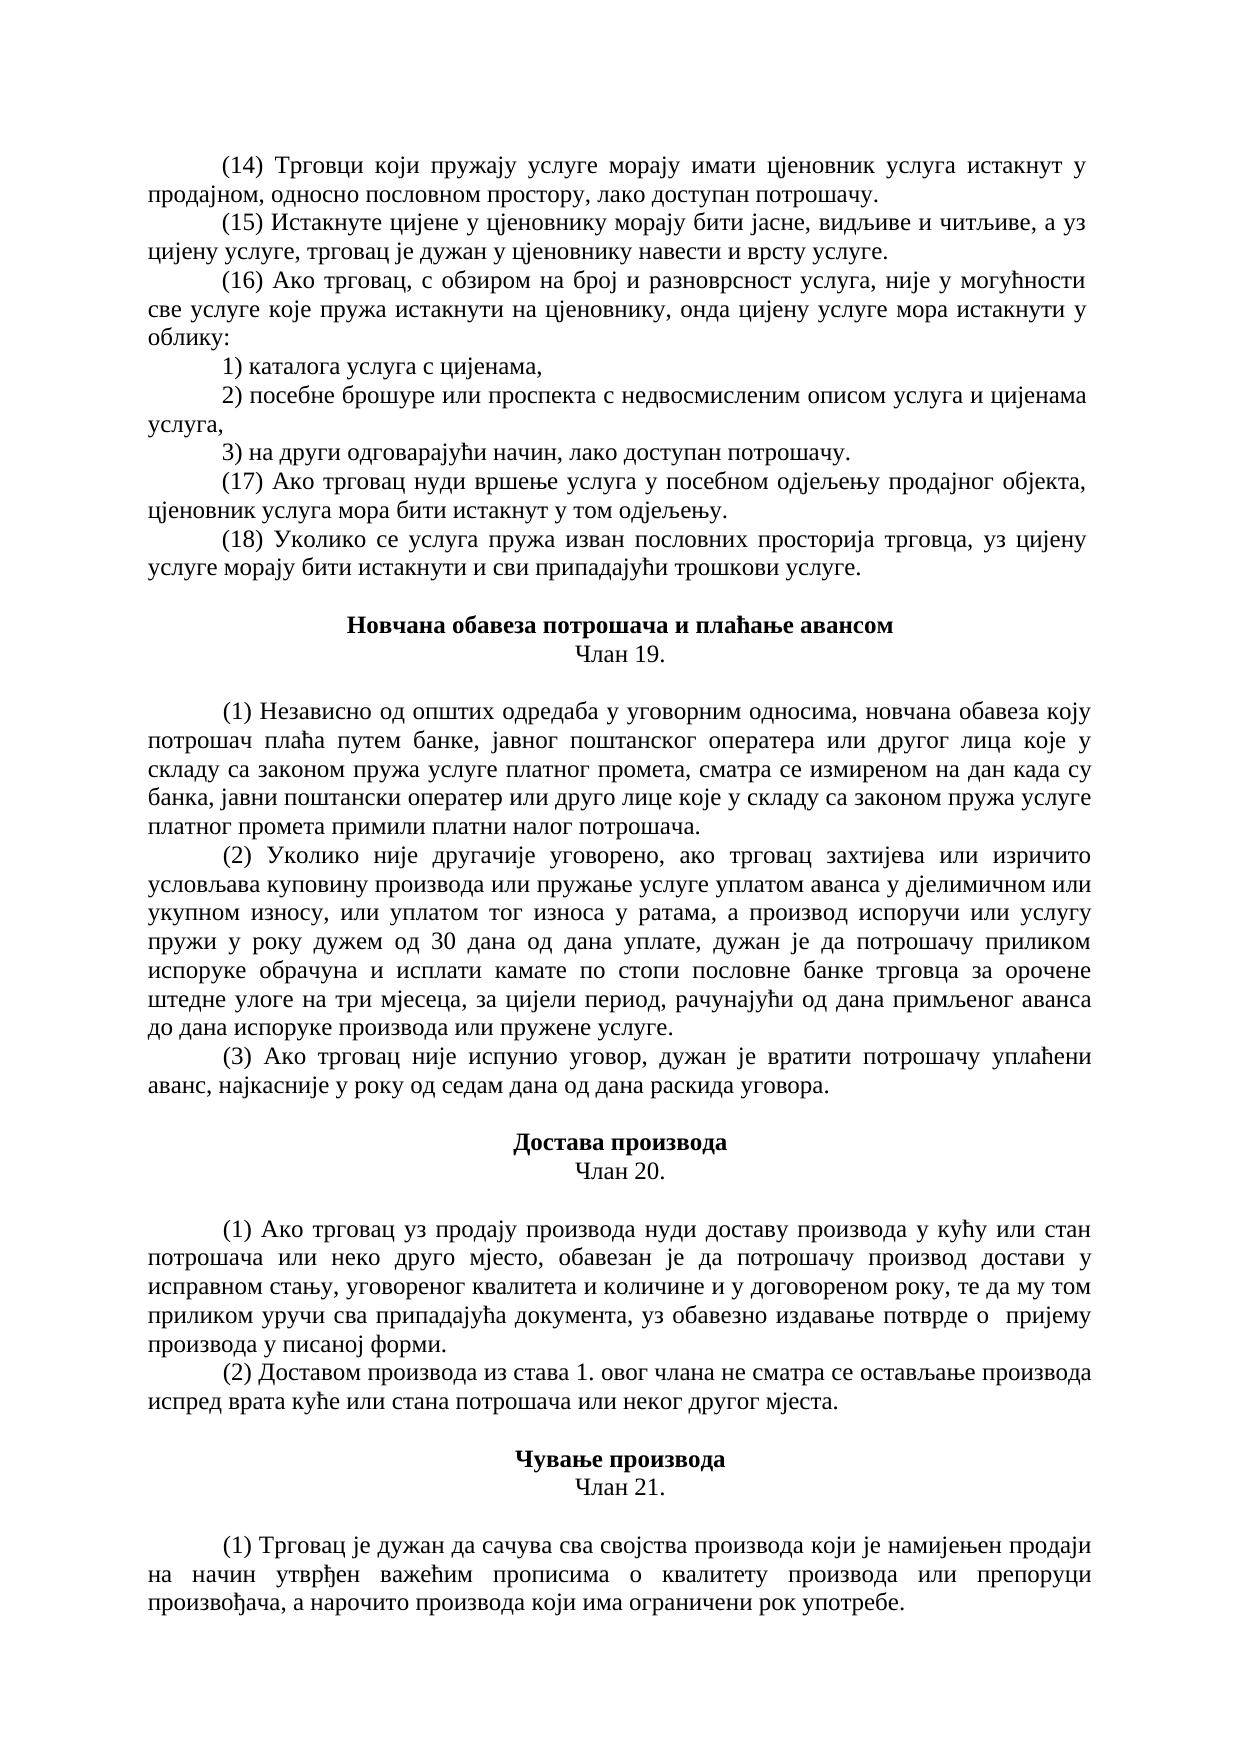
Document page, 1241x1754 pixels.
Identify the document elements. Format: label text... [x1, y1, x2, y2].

text Чување производа [148, 1444, 1092, 1472]
text Достава производа [148, 1127, 1092, 1156]
text (1) Ако трговац уз продају производа нуди доставу производа у кућу или стан потрошача или неко друго мјесто, обавезан је да потрошачу производ достави у исправном стању, уговореног квалитета и количине и у договореном року, те да му том приликом уручи сва припадајућа документа, уз обавезно издавање потврде о пријему производа у писаној форми. [148, 1214, 1092, 1357]
text Члан 20. [148, 1156, 1092, 1185]
text (17) Ако трговац нуди вршење услуга у посебном одјељењу продајног објекта, цјеновник услуга мора бити истакнут у том одјељењу. [148, 466, 1087, 524]
text (2) Доставом производа из става 1. овог члана не сматра се остављање производа испред врата куће или стана потрошача или неког другог мјеста. [148, 1357, 1092, 1415]
text (14) Трговци који пружају услуге морају имати цјеновник услуга истакнут у продајном, односно пословном простору, лако доступан потрошачу. [148, 150, 1087, 207]
text (3) Ако трговац није испунио уговор, дужан је вратити потрошачу уплаћени аванс, најкасније у року од седам дана од дана раскида уговора. [148, 1041, 1092, 1099]
text (1) Трговац је дужан да сачува сва својства производа који је намијењен продаји на начин утврђен важећим прописима о квалитету производа или препоруци произвођача, а нарочито производа који има ограничени рок употребе. [148, 1530, 1092, 1616]
text (18) Уколико се услуга пружа изван пословних просторија трговца, уз цијену услуге морају бити истакнути и сви припадајући трошкови услуге. [148, 524, 1087, 581]
text (1) Независно од општих одредаба у уговорним односима, новчана обавеза коју потрошач плаћа путем банке, јавног поштанског оператера или другог лица које у складу са законом пружа услуге платног промета, сматра се измиреном на дан када су банка, јавни поштански оператер или друго лице које у складу са законом пружа услуге платног промета примили платни налог потрошача. [148, 696, 1092, 840]
text 3) на други одговарајући начин, лако доступан потрошачу. [148, 437, 1087, 466]
text (2) Уколико није другачије уговорено, ако трговац захтијева или изричито условљава куповину производа или пружање услуге уплатом аванса у дјелимичном или укупном износу, или уплатом тог износа у ратама, а производ испоручи или услугу пружи у року дужем од 30 дана од дана уплате, дужан је да потрошачу приликом испоруке обрачуна и исплати камате по стопи пословне банке трговца за орочене штедне улоге на три мјесеца, за цијели период, рачунајући од дана примљеног аванса до дана испоруке производа или пружене услуге. [148, 840, 1092, 1041]
text Новчана обавеза потрошача и плаћање авансом [148, 610, 1092, 639]
text (15) Истакнуте цијене у цјеновнику морају бити јасне, видљиве и читљиве, а уз цијену услуге, трговац је дужан у цјеновнику навести и врсту услуге. [148, 207, 1087, 265]
text 2) посебне брошуре или проспекта с недвосмисленим описом услуга и цијенама услуга, [148, 380, 1087, 437]
text Члан 19. [148, 639, 1092, 667]
text (16) Ако трговац, с обзиром на број и разноврсност услуга, није у могућности све услуге које пружа истакнути на цјеновнику, онда цијену услуге мора истакнути у облику: [148, 265, 1087, 351]
text 1) каталога услуга с цијенама, [148, 351, 1087, 380]
text Члан 21. [148, 1472, 1092, 1501]
